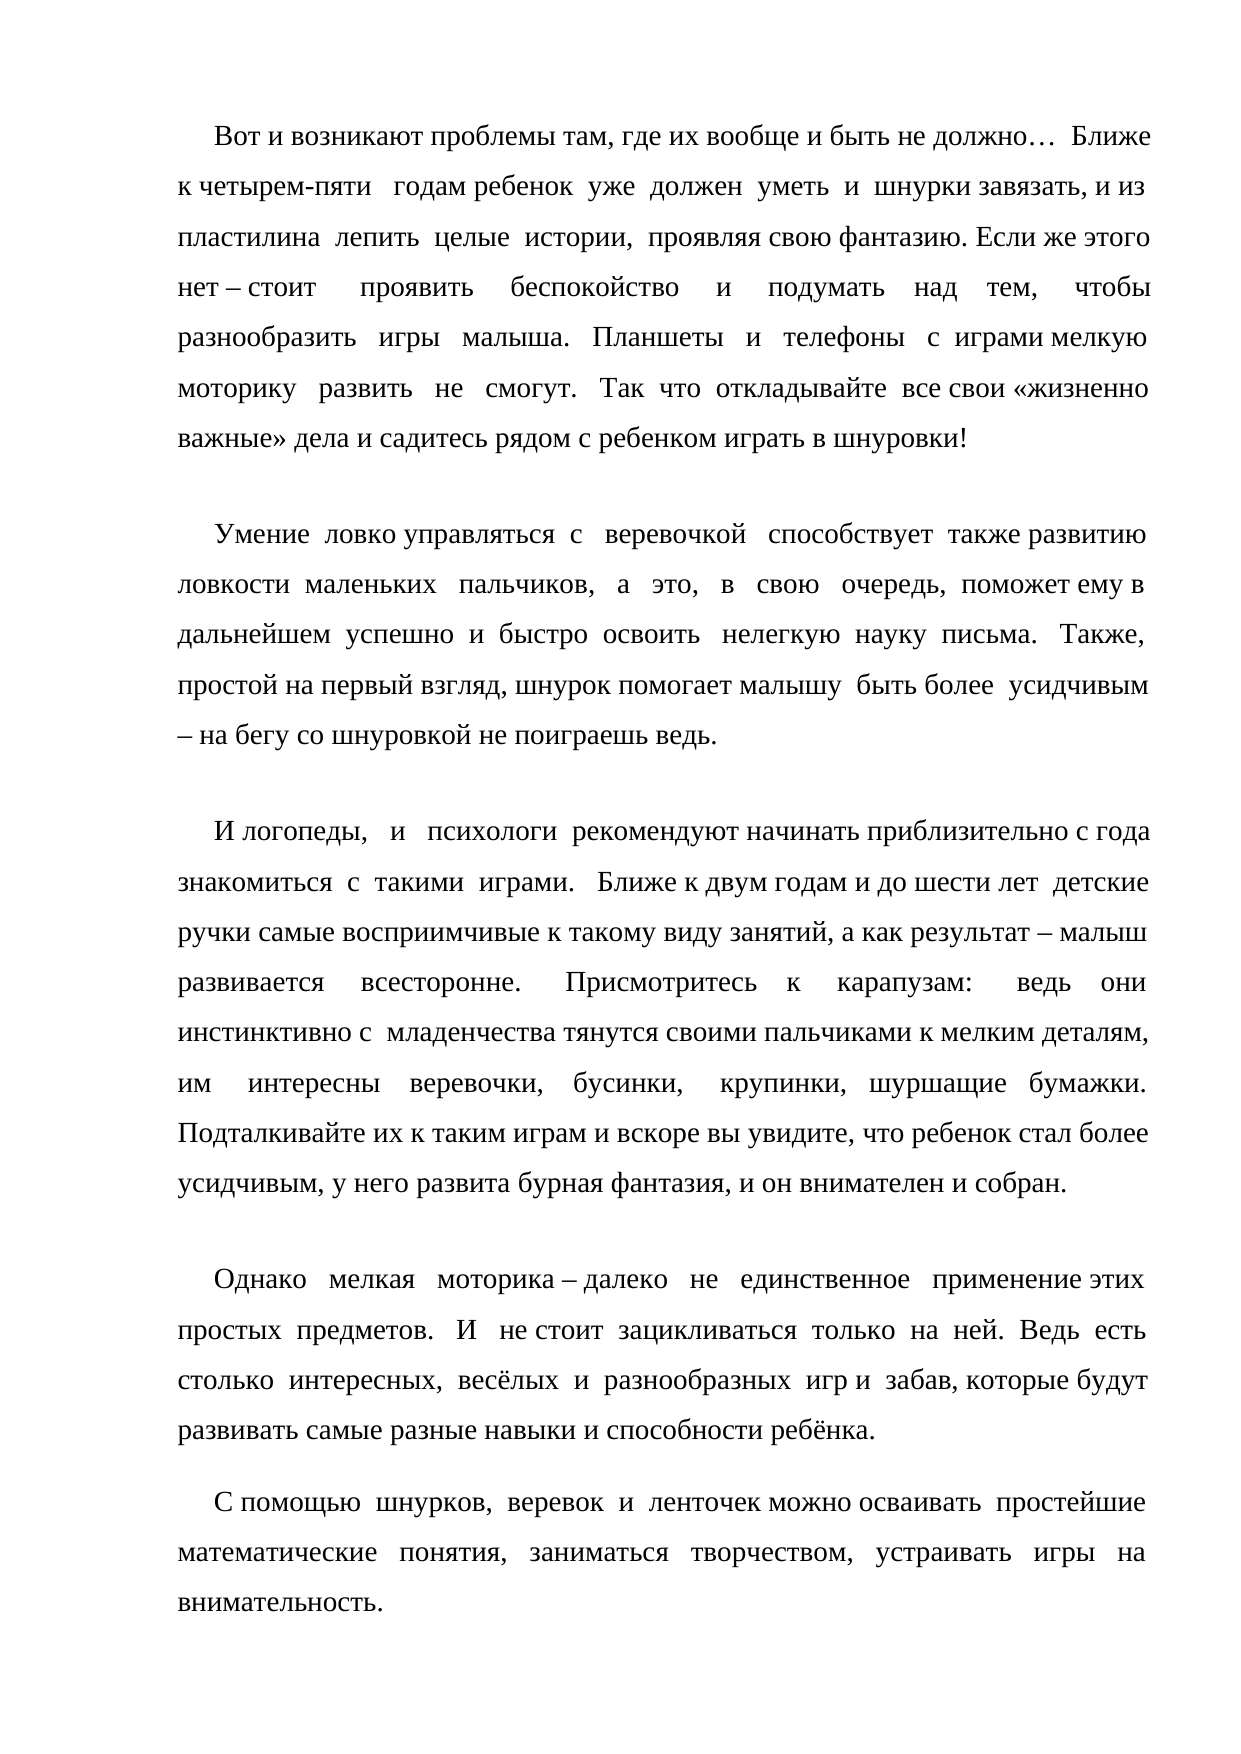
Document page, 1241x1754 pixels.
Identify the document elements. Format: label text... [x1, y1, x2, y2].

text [177, 118, 1152, 1446]
text С помощью шнурков, веревок и ленточек можно осваивать простейшие математические понятия, заниматься творчеством, устраивать игры на внимательность. [177, 1484, 1152, 1618]
